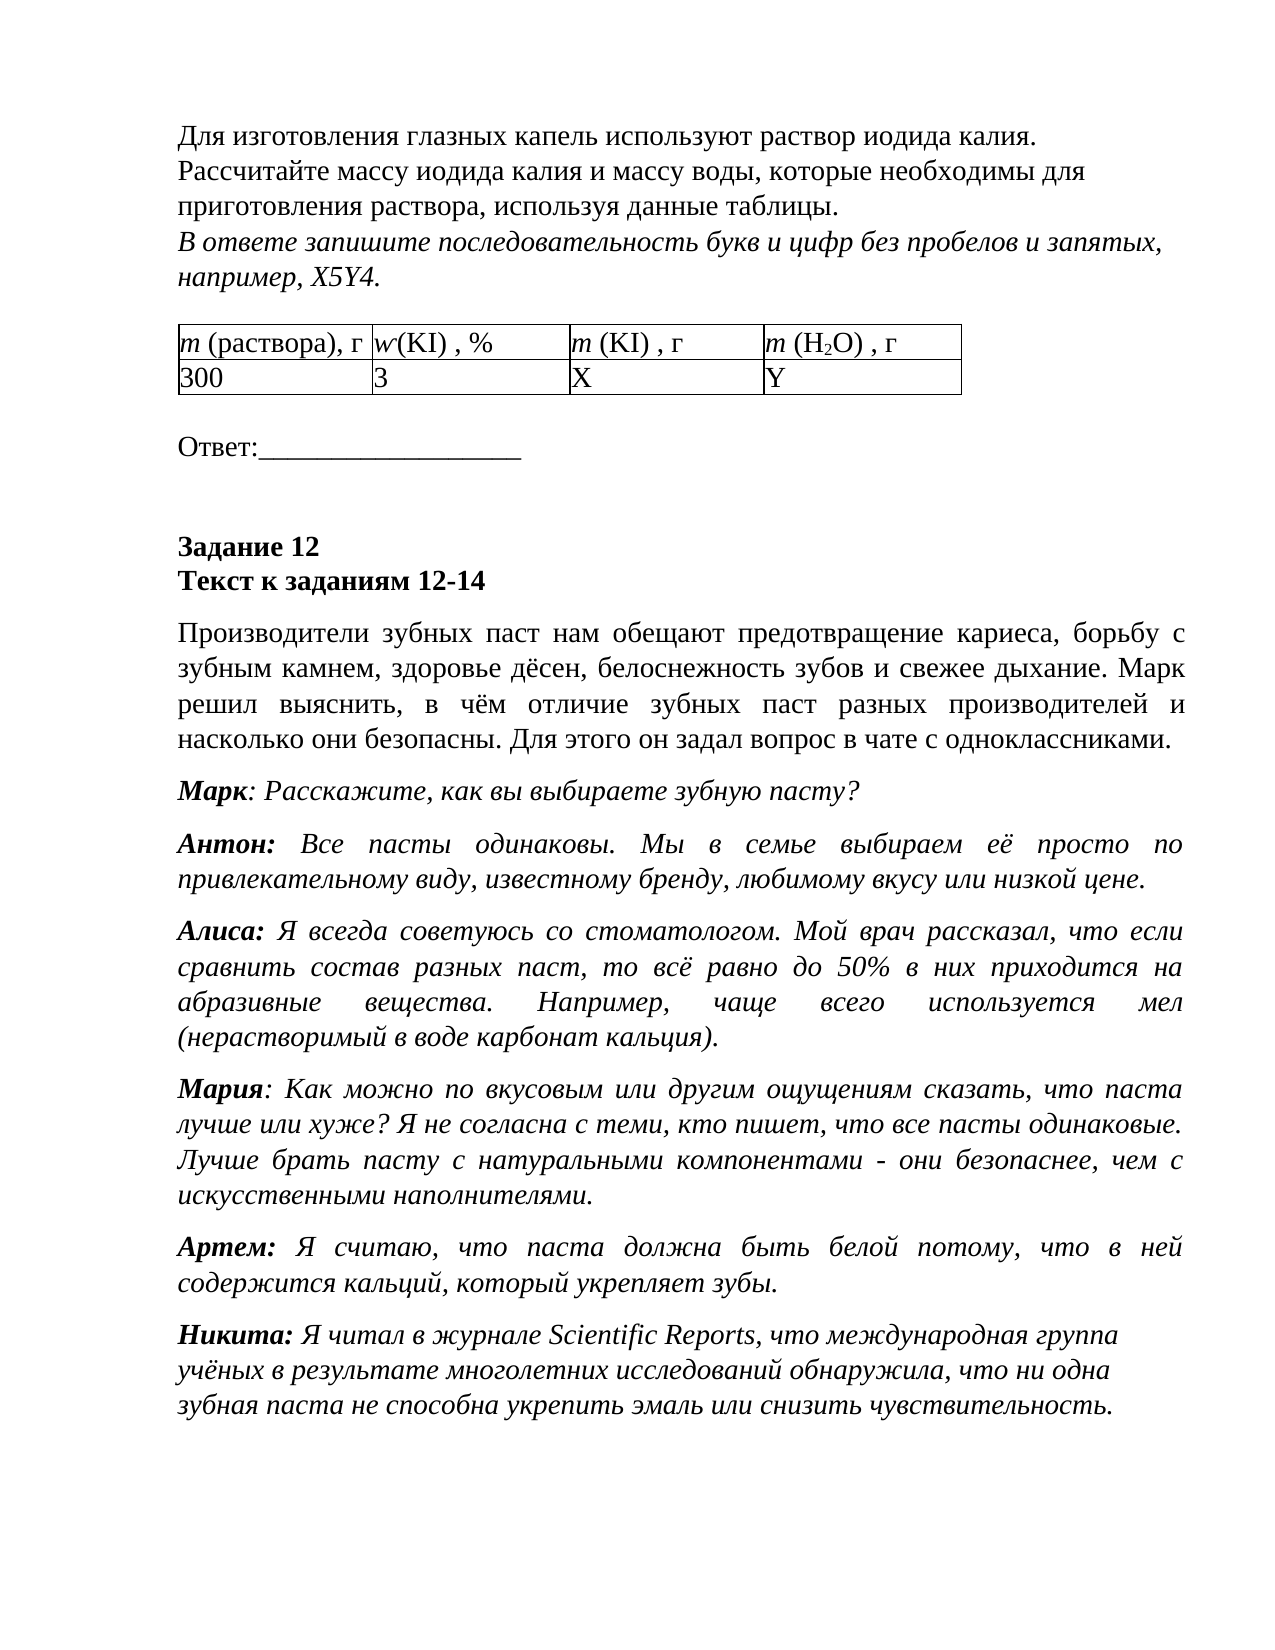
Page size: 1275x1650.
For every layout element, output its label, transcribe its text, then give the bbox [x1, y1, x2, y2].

text Марк: Расскажите, как вы выбираете зубную пасту? [177, 773, 1186, 807]
table_header m (раствора), г [180, 325, 372, 359]
table_header m (KI) , г [571, 325, 763, 359]
table_cell X [571, 360, 763, 394]
text Задание 12 [177, 529, 1186, 563]
text Антон: Все пасты одинаковы. Мы в семье выбираем её просто по привлекательному виду, известному бренду, любимому вкусу или низкой цене. [177, 826, 1186, 894]
text Алиса: Я всегда советуюсь со стоматологом. Мой врач рассказал, что если сравнить состав разных паст, то всё равно до 50% в них приходится на абразивные вещества. Например, чаще всего используется мел (нерастворимый в воде карбонат кальция). [177, 913, 1186, 1053]
text Никита: Я читал в журнале Scientific Reports, что международная группа учёных в результате многолетних исследований обнаружила, что ни одна зубная паста не способна укрепить эмаль или снизить чувствительность. [177, 1317, 1186, 1421]
text Для изготовления глазных капель используют раствор иодида калия. Рассчитайте массу иодида калия и массу воды, которые необходимы для приготовления раствора, используя данные таблицы. [177, 118, 1186, 222]
table_cell 300 [180, 360, 372, 394]
table_cell Y [765, 360, 961, 394]
table_header ⱳ(KI) , % [373, 325, 569, 359]
text Производители зубных паст нам обещают предотвращение кариеса, борьбу с зубным камнем, здоровье дёсен, белоснежность зубов и свежее дыхание. Марк решил выяснить, в чём отличие зубных паст разных производителей и насколько они безопасны. Для этого он задал вопрос в чате с одноклассниками. [177, 615, 1186, 754]
text Ответ:__________________ [177, 429, 1186, 462]
text Текст к заданиям 12-14 [177, 563, 1186, 597]
table_cell 3 [373, 360, 569, 394]
table_header m (H2O) , г [765, 325, 961, 359]
text В ответе запишите последовательность букв и цифр без пробелов и запятых, например, X5Y4. [177, 224, 1186, 292]
text Артем: Я считаю, что паста должна быть белой потому, что в ней содержится кальций, который укрепляет зубы. [177, 1229, 1186, 1298]
text Мария: Как можно по вкусовым или другим ощущениям сказать, что паста лучше или хуже? Я не согласна с теми, кто пишет, что все пасты одинаковые. Лучше брать пасту с натуральными компонентами - они безопаснее, чем с искусственными наполнителями. [177, 1071, 1186, 1211]
